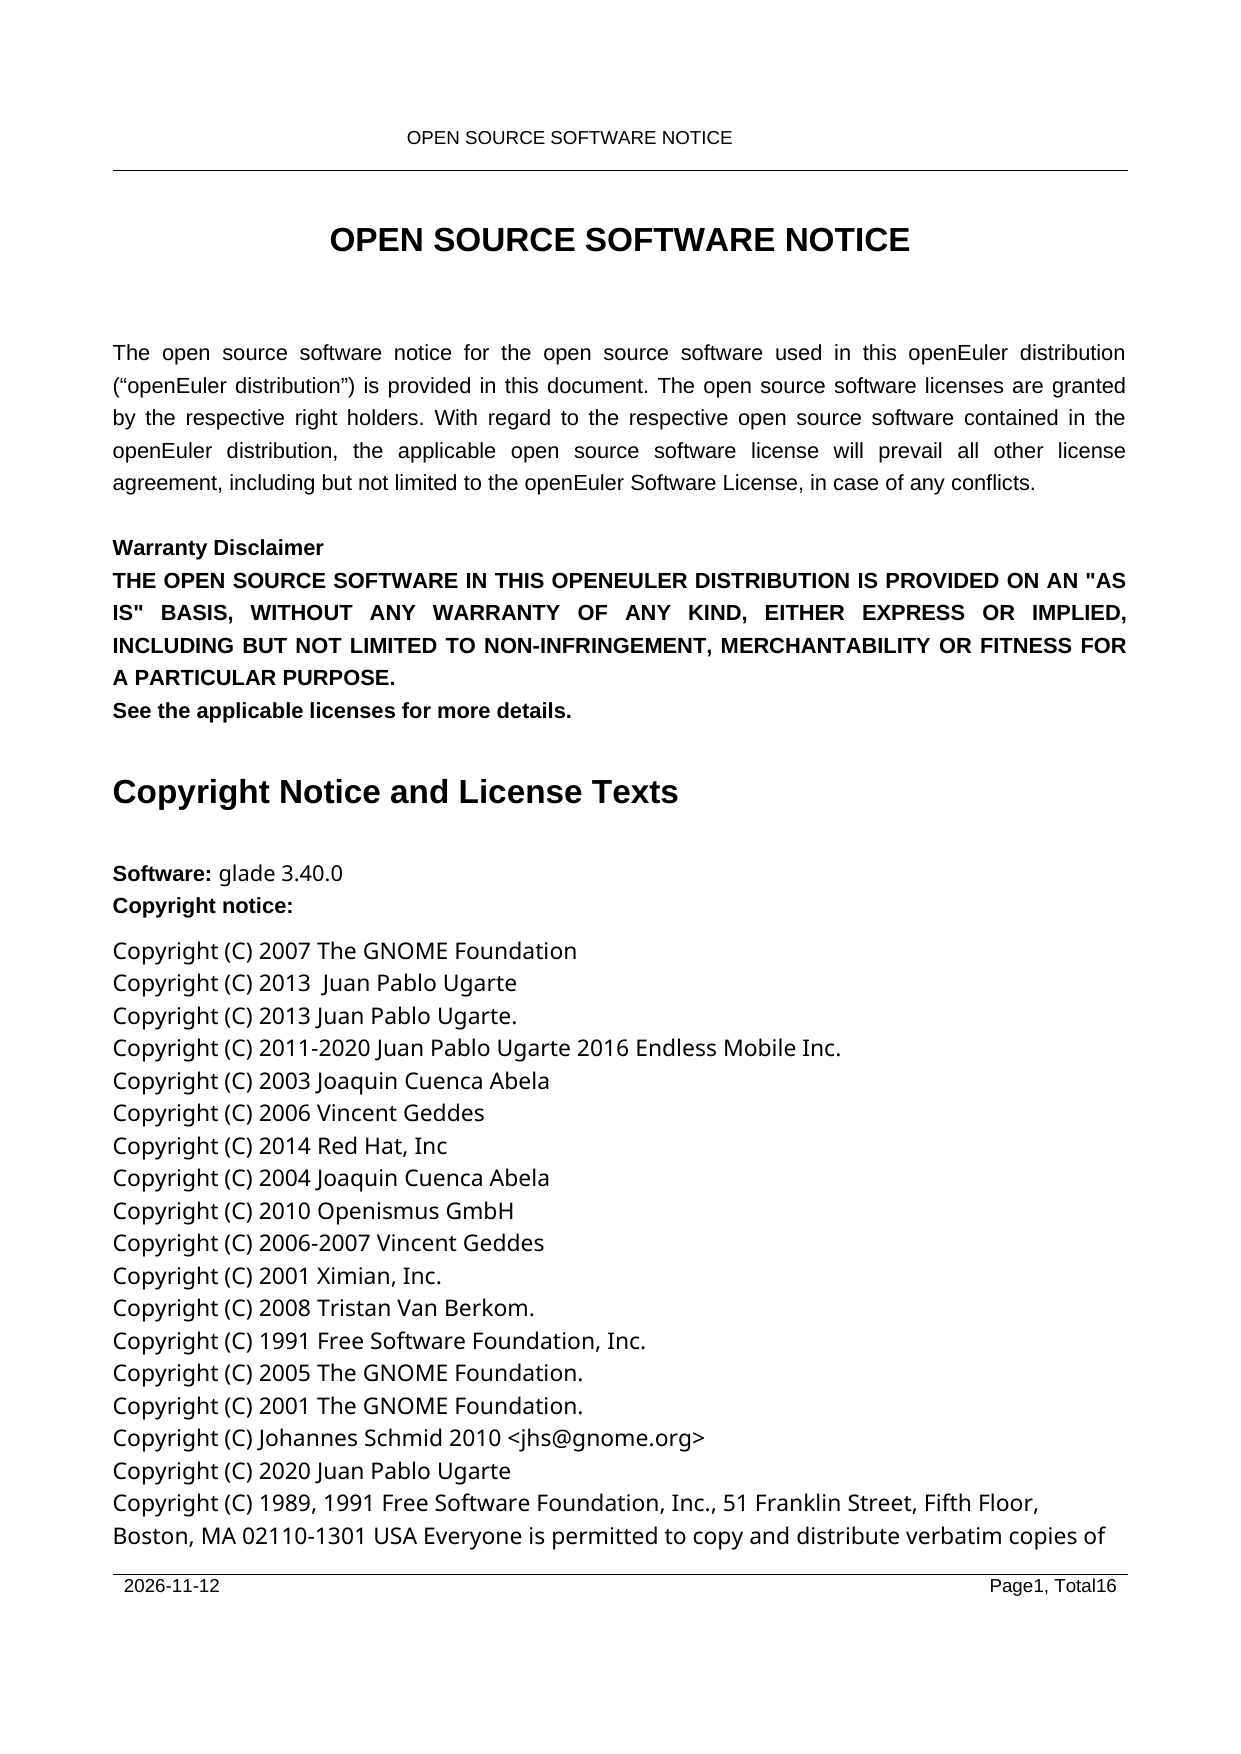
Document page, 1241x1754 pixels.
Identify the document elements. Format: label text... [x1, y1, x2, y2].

text Warranty Disclaimer [112, 531, 1128, 564]
text The open source software notice for the open source software used in this openEuler distribution (“openEuler distribution”) is provided in this document. The open source software licenses are granted by the respective right holders. With regard to the respective open source software contained in the openEuler distribution, the applicable open source software license will prevail all other license agreement, including but not limited to the openEuler Software License, in case of any conflicts. [112, 336, 1128, 499]
text THE OPEN SOURCE SOFTWARE IN THIS OPENEULER DISTRIBUTION IS PROVIDED ON AN "AS IS" BASIS, WITHOUT ANY WARRANTY OF ANY KIND, EITHER EXPRESS OR IMPLIED, INCLUDING BUT NOT LIMITED TO NON-INFRINGEMENT, MERCHANTABILITY OR FITNESS FOR A PARTICULAR PURPOSE. See the applicable licenses for more details. [112, 564, 1128, 726]
text OPEN SOURCE SOFTWARE NOTICE [112, 206, 1128, 271]
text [112, 934, 1128, 1551]
text Copyright notice: [112, 889, 1128, 921]
title Software: glade 3.40.0 [112, 856, 1128, 889]
text Copyright Notice and License Texts [112, 759, 1128, 824]
